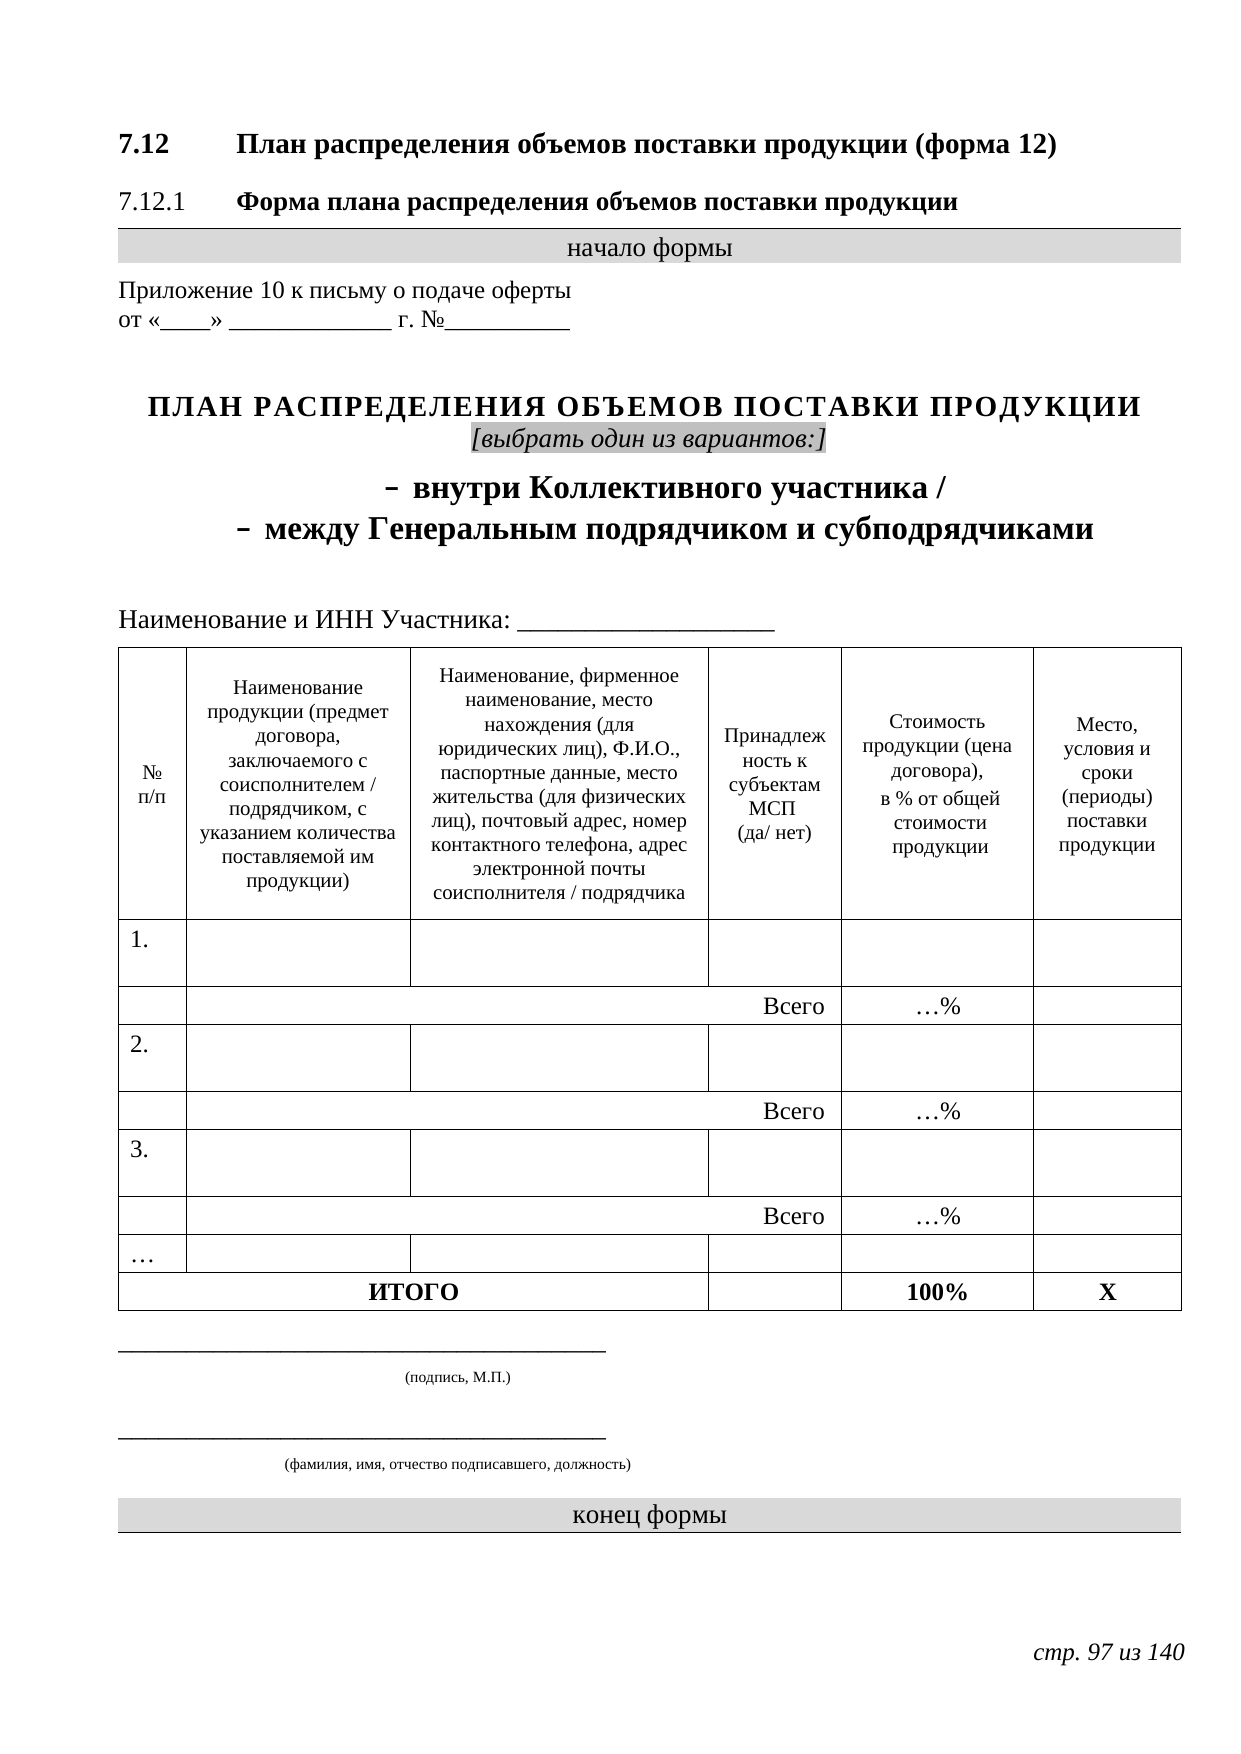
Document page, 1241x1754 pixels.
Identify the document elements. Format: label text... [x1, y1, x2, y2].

table_cell …% [842, 1092, 1033, 1129]
table_cell [411, 1235, 708, 1272]
table_cell [119, 1197, 186, 1234]
table_cell [187, 920, 410, 986]
table_cell [842, 1235, 1033, 1272]
text ____________________________________ [118, 1324, 1181, 1355]
table_cell [842, 1130, 1033, 1196]
table_cell Всего [187, 987, 841, 1024]
table_cell [842, 1025, 1033, 1091]
text План распределения объемов поставки продукции [выбрать один из вариантов:] [118, 389, 1181, 453]
text начало формы [118, 229, 1181, 263]
table_cell …% [842, 1197, 1033, 1234]
text Приложение 10 к письму о подаче оферты от «____» _____________ г. №__________ [118, 275, 1181, 333]
text конец формы [118, 1498, 1181, 1532]
table_cell [411, 920, 708, 986]
table_cell Всего [187, 1197, 841, 1234]
table_cell [1034, 1092, 1181, 1129]
table_cell [119, 920, 186, 986]
table_header Стоимость продукции (цена договора), в % от общей стоимости продукции [842, 648, 1033, 919]
table_cell [842, 920, 1033, 986]
table_cell [709, 920, 841, 986]
text Форма плана распределения объемов поставки продукции [118, 185, 1181, 216]
table_cell [119, 1130, 186, 1196]
table_cell …% [842, 987, 1033, 1024]
table_cell [709, 1235, 841, 1272]
table_cell Всего [187, 1092, 841, 1129]
table_cell [119, 987, 186, 1024]
text Наименование и ИНН Участника: ___________________ [118, 603, 1181, 635]
table_cell [119, 1092, 186, 1129]
text (подпись, М.П.) [118, 1367, 797, 1399]
table_header Наименование продукции (предмет договора, заключаемого с соисполнителем / подрядчиком, с указанием количества поставляемой им продукции) [187, 648, 410, 919]
list между Генеральным подрядчиком и субподрядчиками [148, 507, 1181, 547]
table_cell [709, 1025, 841, 1091]
table_cell … [119, 1235, 186, 1272]
table_cell 100% [842, 1273, 1033, 1310]
table_cell [187, 1130, 410, 1196]
table_header № п/п [119, 648, 186, 919]
table_cell [119, 1025, 186, 1091]
table_cell [1034, 920, 1181, 986]
table_cell ИТОГО [119, 1273, 708, 1310]
table_header Место, условия и сроки (периоды) поставки продукции [1034, 648, 1181, 919]
table_cell [1034, 1197, 1181, 1234]
subtitle План распределения объемов поставки продукции (форма 12) [118, 126, 1181, 160]
table_cell [187, 1235, 410, 1272]
text (фамилия, имя, отчество подписавшего, должность) [118, 1455, 797, 1486]
table_header Наименование, фирменное наименование, место нахождения (для юридических лиц), Ф.И.О., паспортные данные, место жительства (для физических лиц), почтовый адрес, номер контактного телефона, адрес электронной почты соисполнителя / подрядчика [411, 648, 708, 919]
table_cell [187, 1025, 410, 1091]
table_cell [1034, 987, 1181, 1024]
table_cell [709, 1130, 841, 1196]
table_cell [1034, 1025, 1181, 1091]
table_cell [1034, 1235, 1181, 1272]
table_cell [411, 1025, 708, 1091]
table_header Принадлежность к субъектам МСП (да/ нет) [709, 648, 841, 919]
table_cell [1034, 1130, 1181, 1196]
text ____________________________________ [118, 1411, 1181, 1442]
table_cell [709, 1273, 841, 1310]
table_cell Х [1034, 1273, 1181, 1310]
table_cell [411, 1130, 708, 1196]
list внутри Коллективного участника / [148, 466, 1181, 507]
